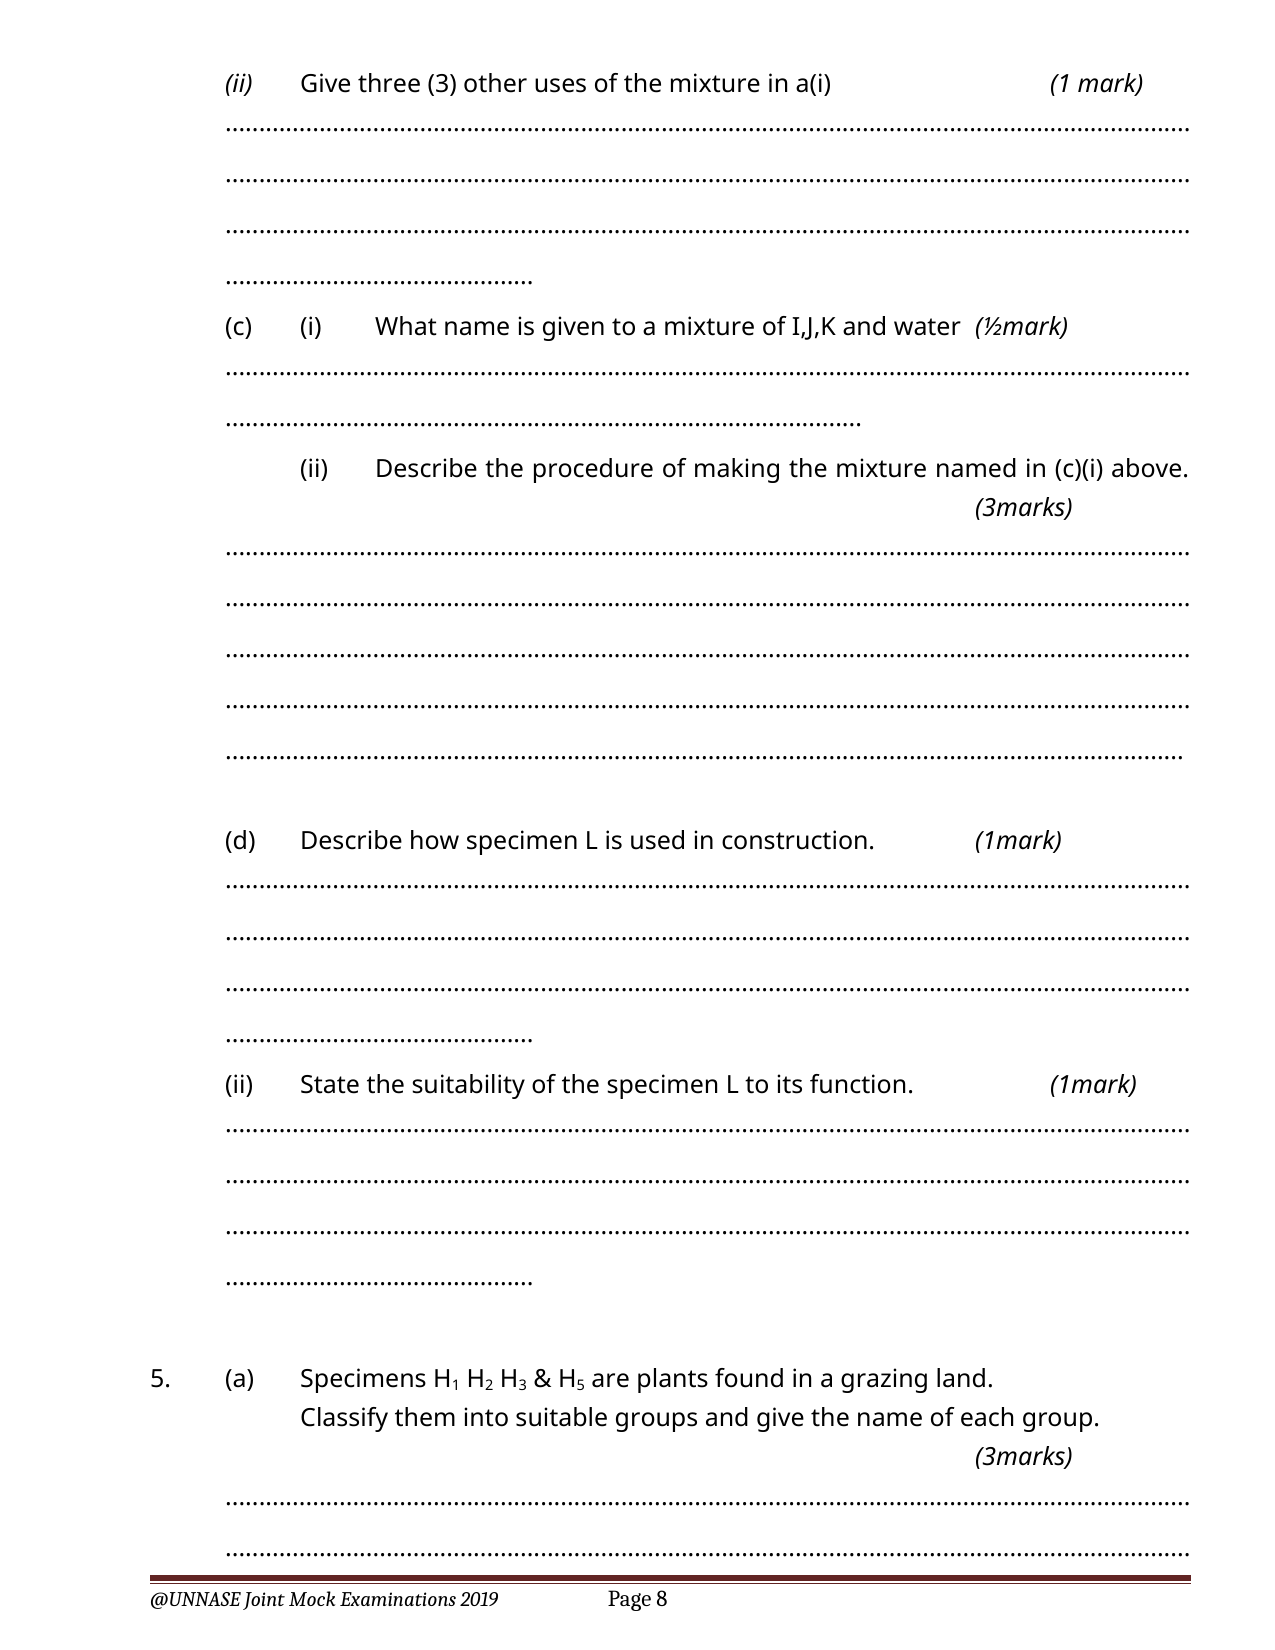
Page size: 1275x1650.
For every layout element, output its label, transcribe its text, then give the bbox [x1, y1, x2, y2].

text ............................................................................................................................................................................................................................................... [225, 348, 1191, 433]
text (ii) State the suitability of the specimen L to its function. (1mark) [150, 1066, 1191, 1100]
text Classify them into suitable groups and give the name of each group. (3marks) [300, 1400, 1191, 1473]
text ............................................................................................................................................................................................................................................................................................................................................................................................................................................................................................................................................................................................................................................................................................................................................... [225, 528, 1191, 767]
text (d) Describe how specimen L is used in construction. (1mark) [150, 823, 1191, 857]
list Give three (3) other uses of the mixture in a(i) (1 mark) [225, 66, 1191, 100]
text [225, 1478, 1191, 1563]
text (ii) Describe the procedure of making the mixture named in (c)(i) above. (3marks) [300, 450, 1191, 523]
text 5. (a) Specimens H1 H2 H3 & H5 are plants found in a grazing land. [150, 1361, 1191, 1395]
text (c) (i) What name is given to a mixture of I,J,K and water (½mark) [150, 309, 1191, 343]
